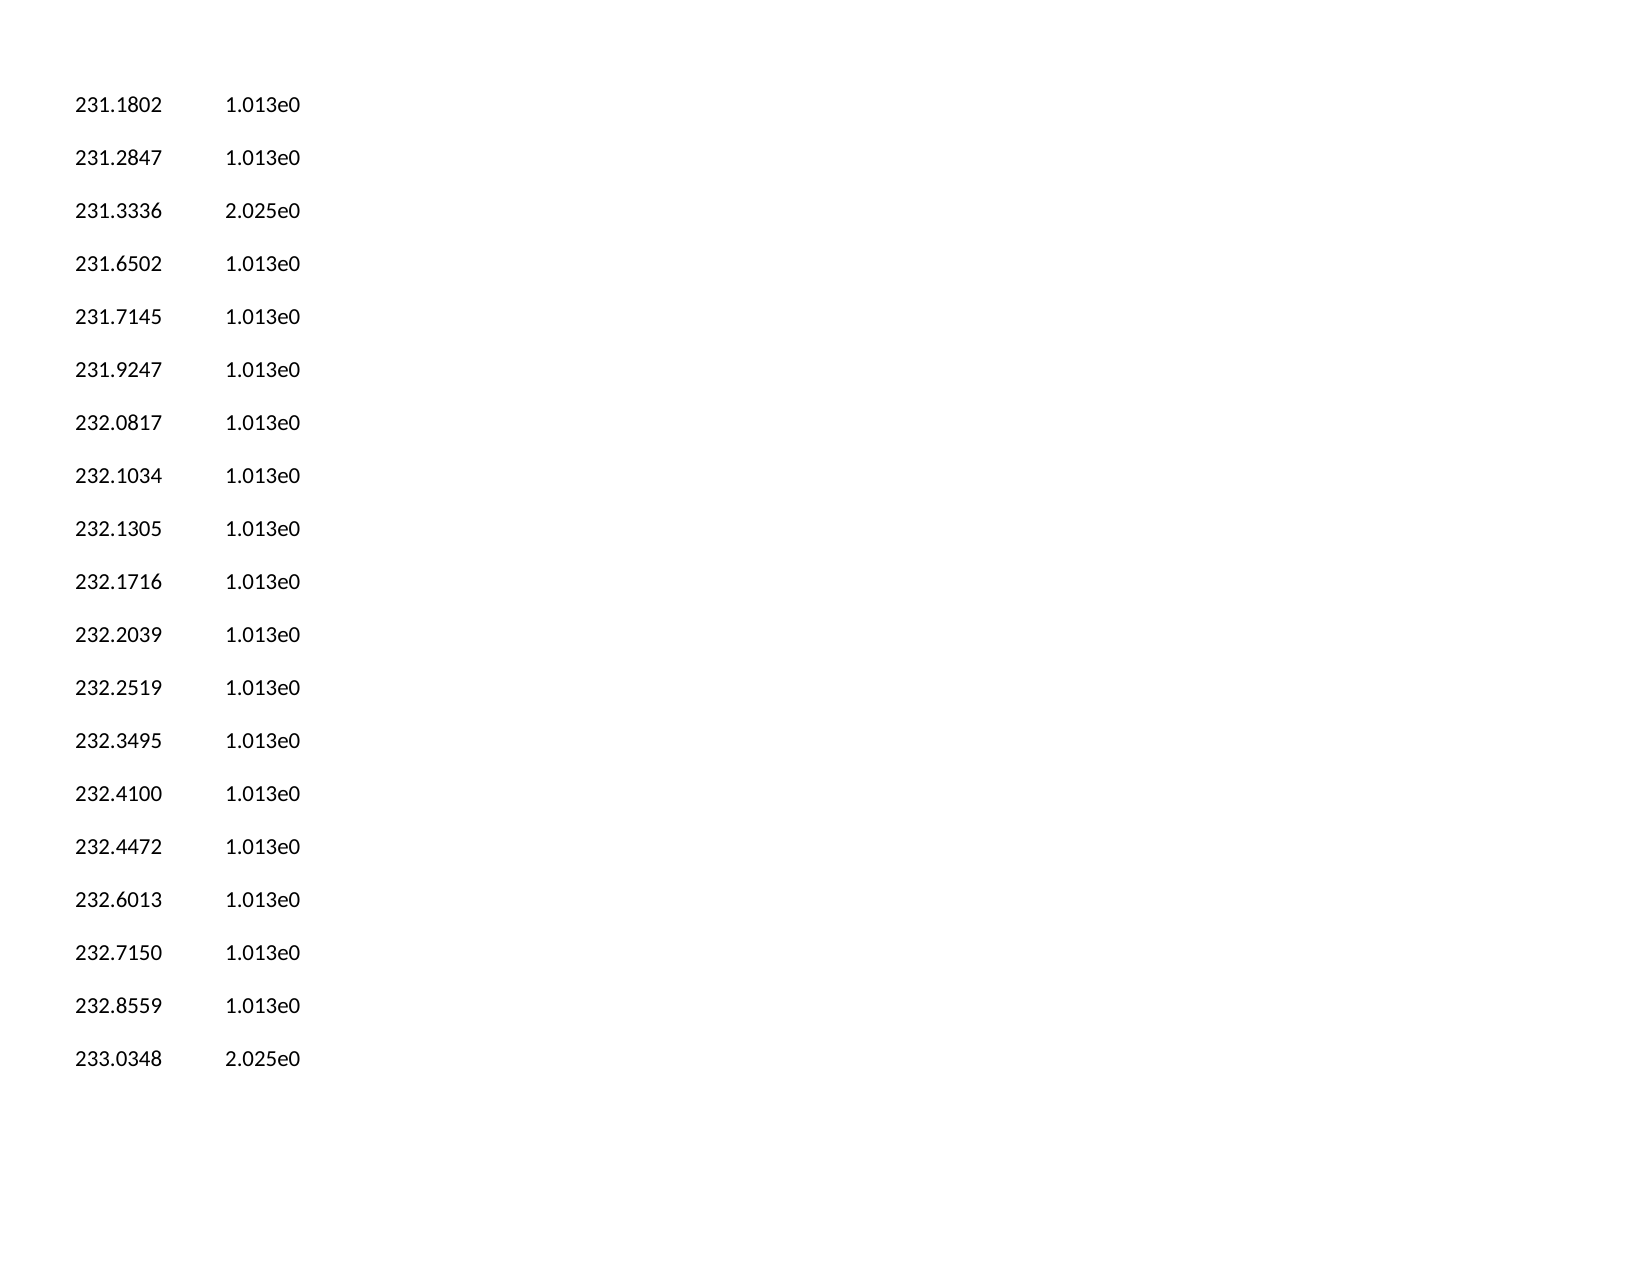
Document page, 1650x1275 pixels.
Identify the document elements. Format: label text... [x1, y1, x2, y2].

text 231.7145 1.013e0 [75, 302, 1563, 330]
text 232.2039 1.013e0 [75, 620, 1563, 648]
text 231.2847 1.013e0 [75, 143, 1563, 171]
text 232.6013 1.013e0 [75, 885, 1563, 913]
text 231.9247 1.013e0 [75, 355, 1563, 383]
text 231.3336 2.025e0 [75, 196, 1563, 224]
text 232.7150 1.013e0 [75, 938, 1563, 966]
text 231.1802 1.013e0 [75, 90, 1563, 118]
text 232.0817 1.013e0 [75, 408, 1563, 436]
text 232.4472 1.013e0 [75, 832, 1563, 860]
text 232.1034 1.013e0 [75, 461, 1563, 489]
text 232.2519 1.013e0 [75, 673, 1563, 701]
text 232.8559 1.013e0 [75, 991, 1563, 1019]
text 233.0348 2.025e0 [75, 1044, 1563, 1072]
text 232.1716 1.013e0 [75, 567, 1563, 595]
text 232.4100 1.013e0 [75, 779, 1563, 807]
text 231.6502 1.013e0 [75, 249, 1563, 277]
text 232.1305 1.013e0 [75, 514, 1563, 542]
text 232.3495 1.013e0 [75, 726, 1563, 754]
